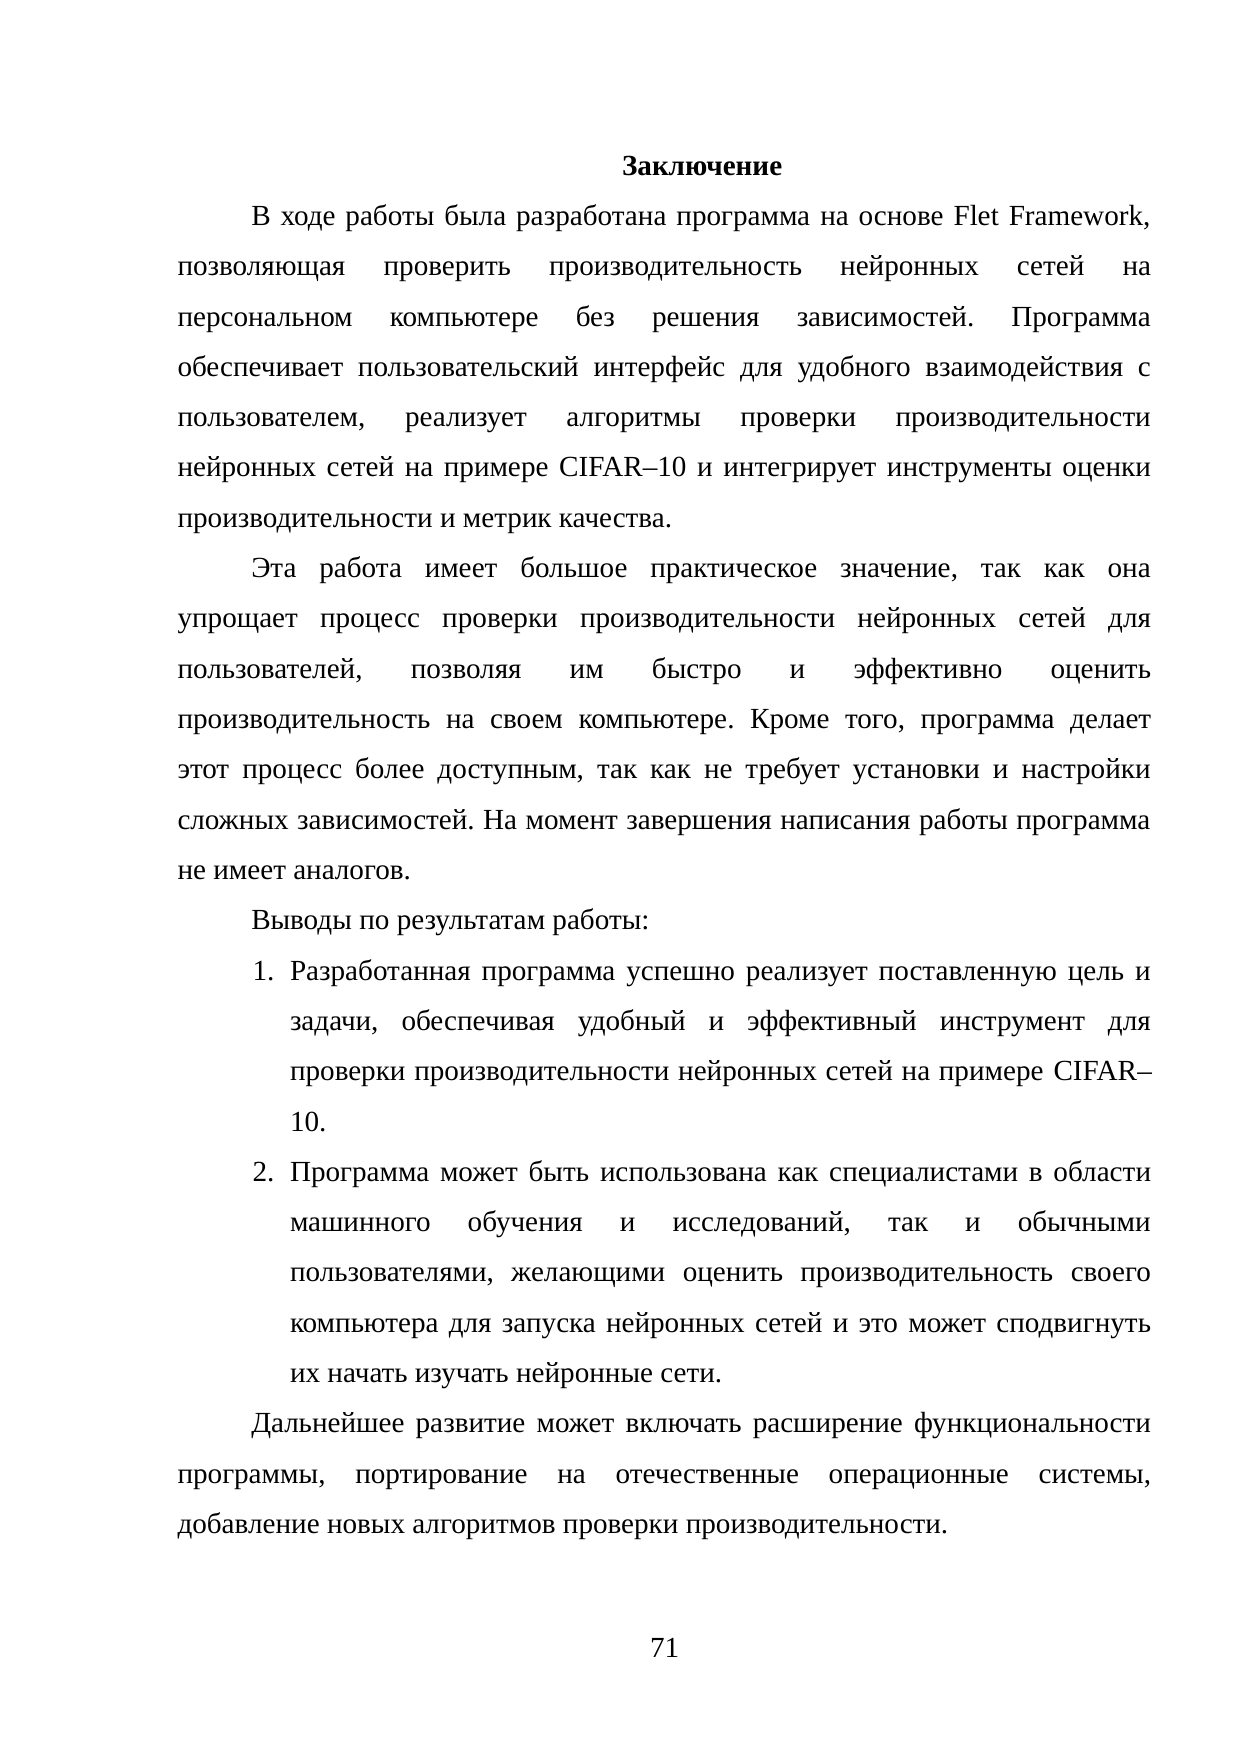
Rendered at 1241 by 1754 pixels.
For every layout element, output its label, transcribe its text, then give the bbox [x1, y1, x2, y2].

list Разработанная программа успешно реализует поставленную цель и задачи, обеспечивая удобный и эффективный инструмент для проверки производительности нейронных сетей на примере CIFAR–10. [252, 953, 1152, 1137]
text Дальнейшее развитие может включать расширение функциональности программы, портирование на отечественные операционные системы, добавление новых алгоритмов проверки производительности. [177, 1406, 1152, 1540]
text Выводы по результатам работы: [177, 902, 1152, 936]
subtitle Заключение [252, 148, 1152, 181]
text В ходе работы была разработана программа на основе Flet Framework, позволяющая проверить производительность нейронных сетей на персональном компьютере без решения зависимостей. Программа обеспечивает пользовательский интерфейс для удобного взаимодействия с пользователем, реализует алгоритмы проверки производительности нейронных сетей на примере CIFAR–10 и интегрирует инструменты оценки производительности и метрик качества. [177, 198, 1152, 533]
list Программа может быть использована как специалистами в области машинного обучения и исследований, так и обычными пользователями, желающими оценить производительность своего компьютера для запуска нейронных сетей и это может сподвигнуть их начать изучать нейронные сети. [252, 1154, 1152, 1389]
text Эта работа имеет большое практическое значение, так как она упрощает процесс проверки производительности нейронных сетей для пользователей, позволяя им быстро и эффективно оценить производительность на своем компьютере. Кроме того, программа делает этот процесс более доступным, так как не требует установки и настройки сложных зависимостей. На момент завершения написания работы программа не имеет аналогов. [177, 550, 1152, 886]
